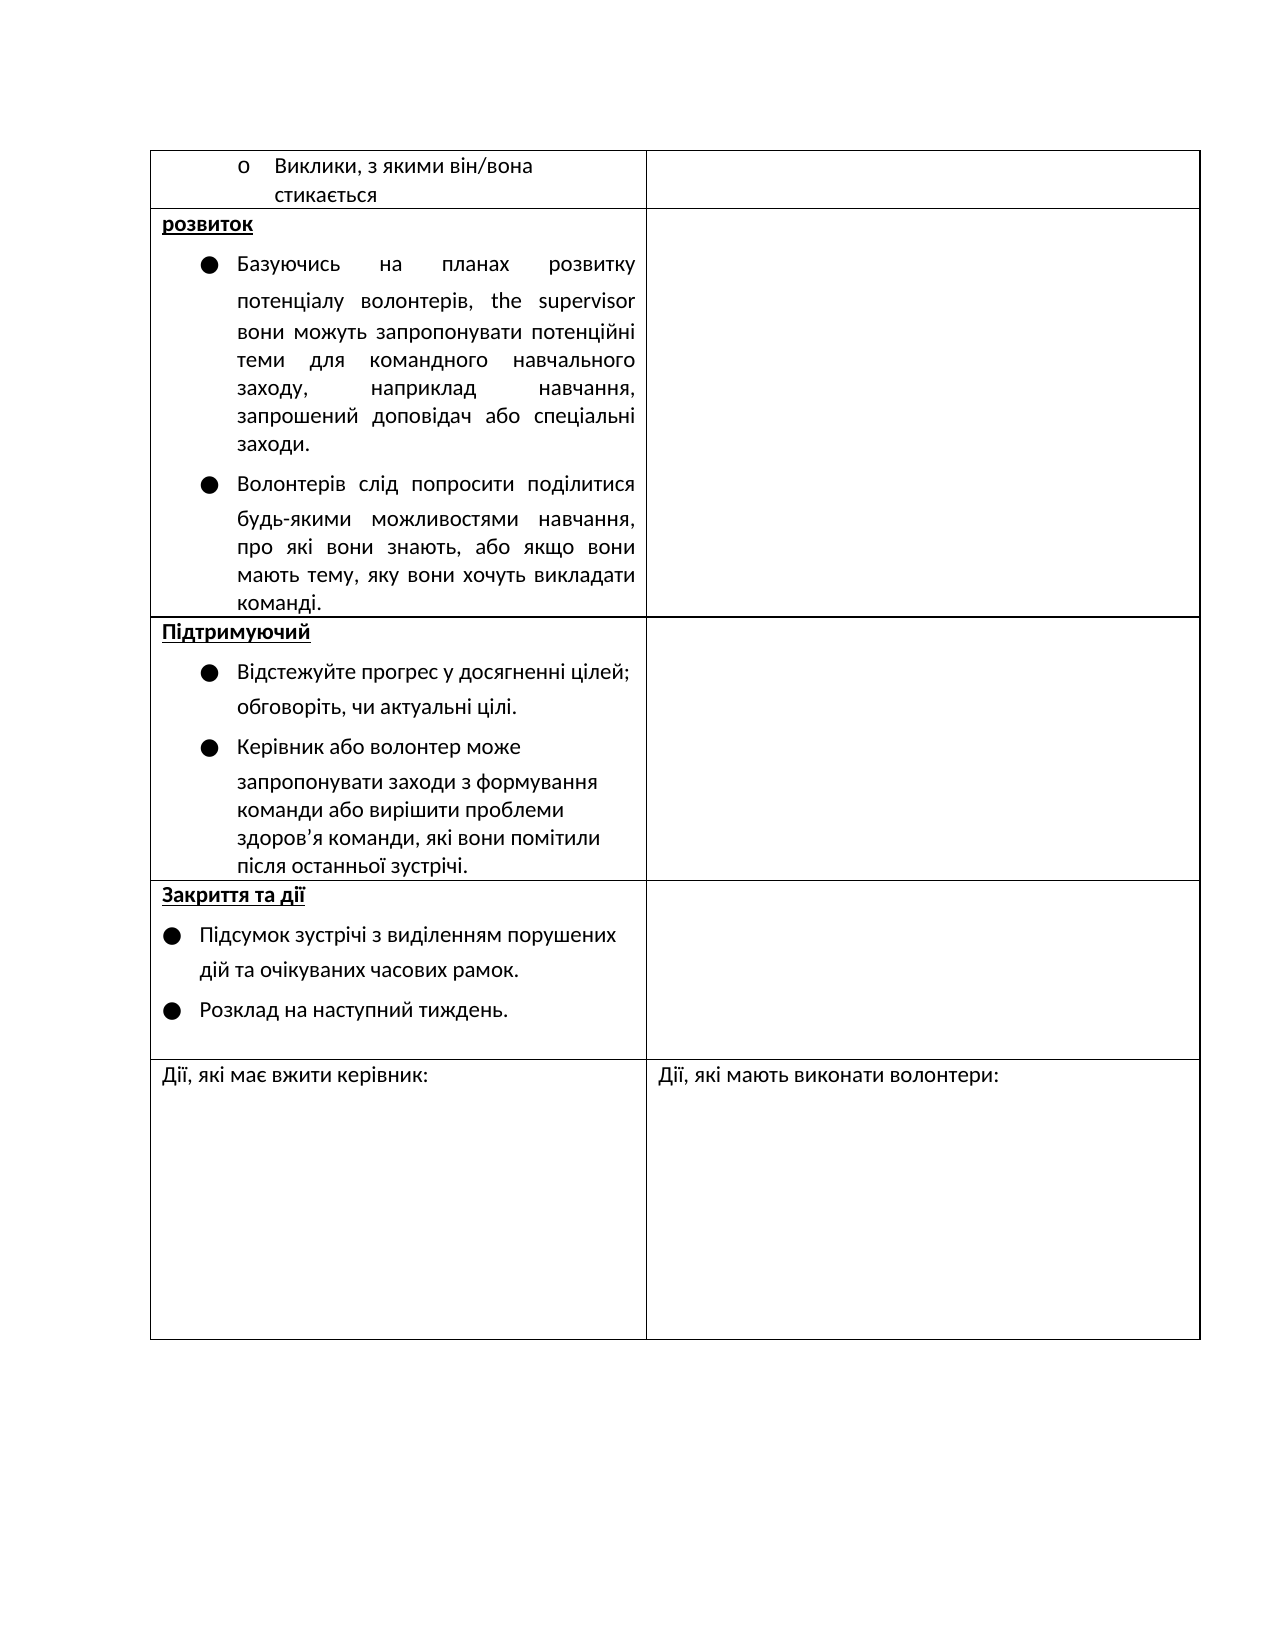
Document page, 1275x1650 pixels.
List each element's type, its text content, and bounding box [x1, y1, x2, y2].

table_cell розвиток Базуючись на планах розвитку потенціалу волонтерів, вони можуть запропонувати потенційні теми для командного навчального заходу, наприклад навчання, запрошений доповідач або спеціальні заходи. Волонтерів слід попросити поділитися будь-якими можливостями навчання, про які вони знають, або якщо вони мають тему, яку вони хочуть викладати команді. [151, 209, 646, 616]
table_cell Підтримуючий Відстежуйте прогрес у досягненні цілей; обговоріть, чи актуальні цілі. Керівник або волонтер може запропонувати заходи з формування команди або вирішити проблеми здоров’я команди, які вони помітили після останньої зустрічі. [151, 618, 646, 879]
table_cell [647, 151, 1199, 208]
table_cell Дії, які має вжити керівник: [151, 1060, 646, 1339]
table_cell [647, 618, 1199, 879]
table_cell [647, 209, 1199, 616]
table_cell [151, 151, 646, 208]
table_cell [647, 881, 1199, 1059]
table_cell Дії, які мають виконати волонтери: [647, 1060, 1199, 1339]
table_cell Закриття та дії Підсумок зустрічі з виділенням порушених дій та очікуваних часових рамок. Розклад на наступний тиждень. [151, 881, 646, 1059]
